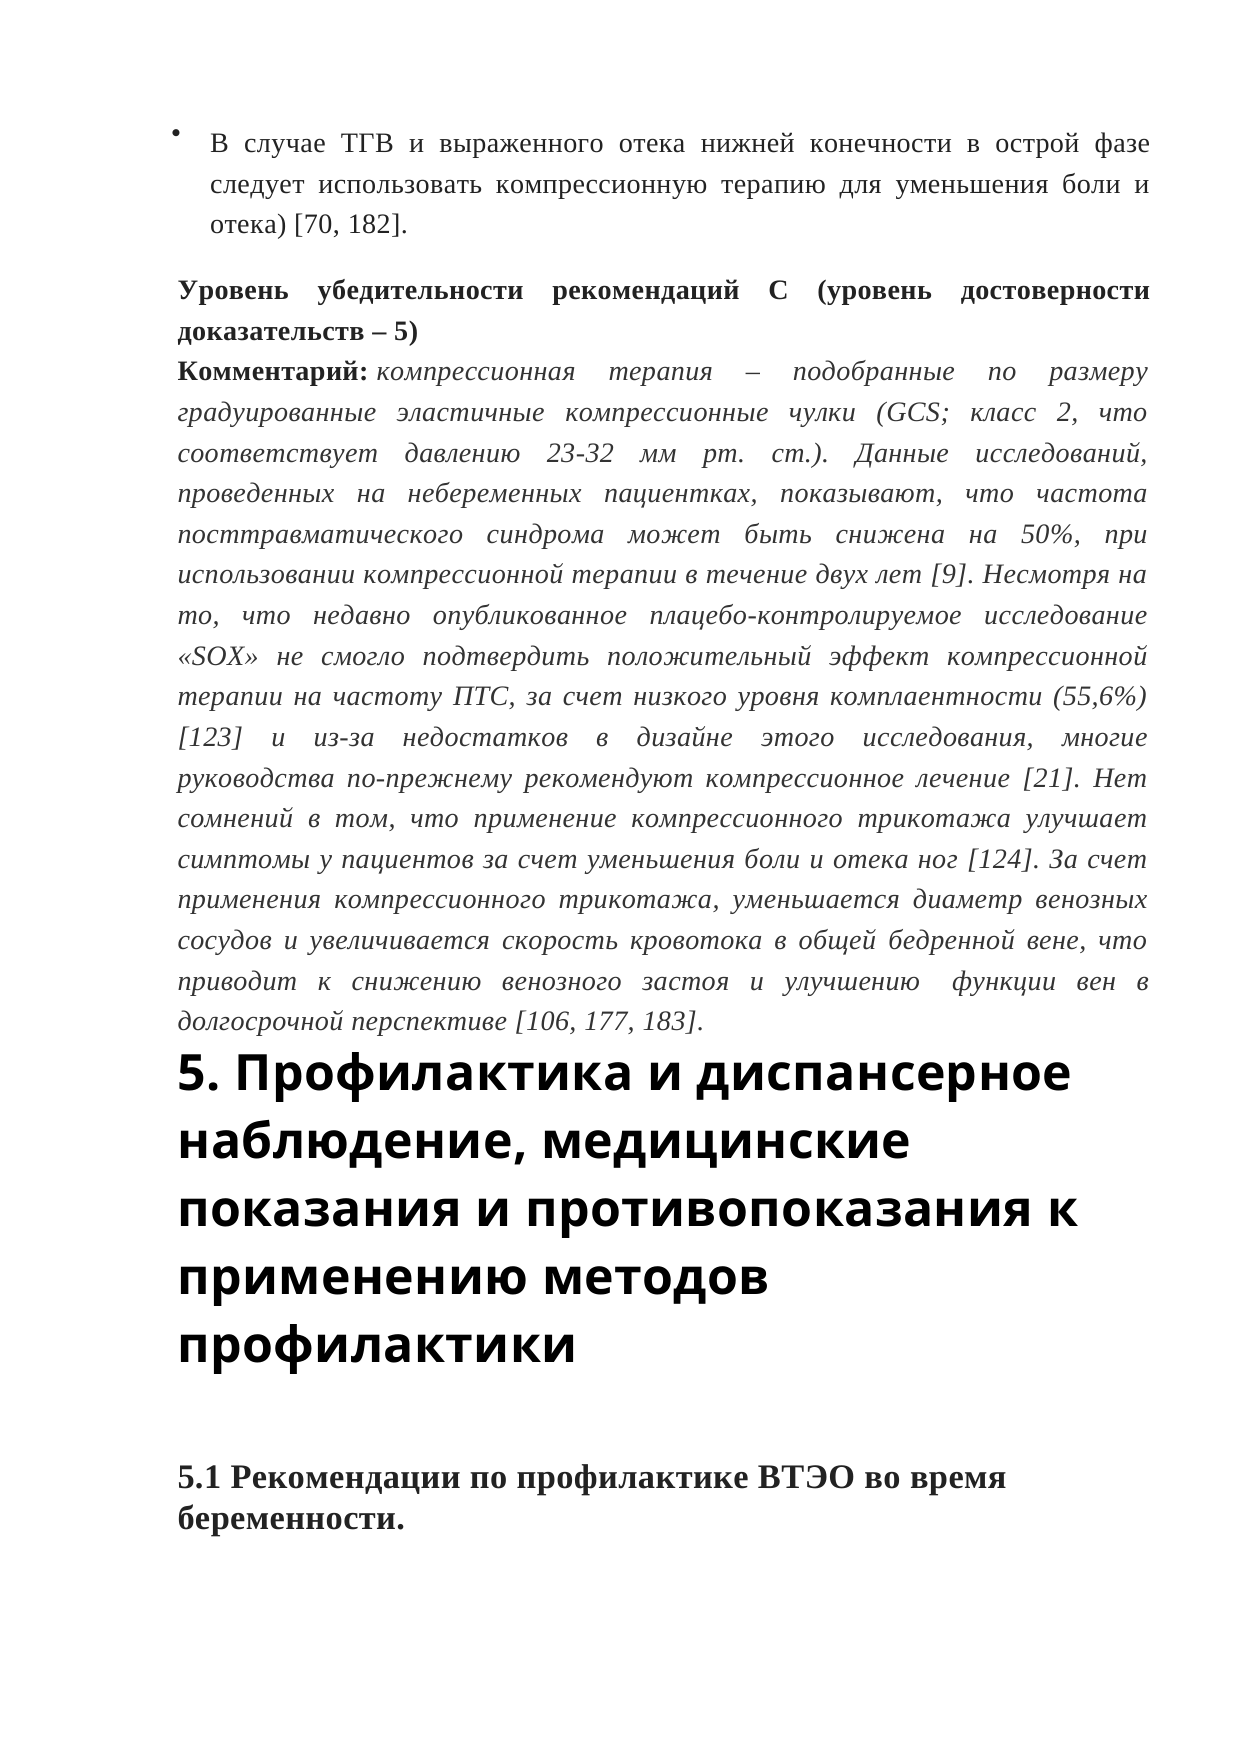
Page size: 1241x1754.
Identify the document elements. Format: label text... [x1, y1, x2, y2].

text 5. Профилактика и диспансерное наблюдение, медицинские показания и противопоказания к применению методов профилактики [177, 1037, 1152, 1377]
list В случае ТГВ и выраженного отека нижней конечности в острой фазе следует использовать компрессионную терапию для уменьшения боли и отека) [70, 182]. [172, 118, 1152, 240]
text 5.1 Рекомендации по профилактике ВТЭО во время беременности. [177, 1456, 1152, 1537]
text Уровень убедительности рекомендаций С (уровень достоверности доказательств – 5) [177, 265, 1152, 346]
text Комментарий: компрессионная терапия – подобранные по размеру градуированные эластичные компрессионные чулки (GCS; класс 2, что соответствует давлению 23-32 мм рт. ст.). Данные исследований, проведенных на небеременных пациентках, показывают, что частота посттравматического синдрома может быть снижена на 50%, при использовании компрессионной терапии в течение двух лет [9]. Несмотря на то, что недавно опубликованное плацебо-контролируемое исследование «SOX» не смогло подтвердить положительный эффект компрессионной терапии на частоту ПТС, за счет низкого уровня комплаентности (55,6%) [123] и из-за недостатков в дизайне этого исследования, многие руководства по-прежнему рекомендуют компрессионное лечение [21]. Нет сомнений в том, что применение компрессионного трикотажа улучшает симптомы у пациентов за счет уменьшения боли и отека ног [124]. За счет применения компрессионного трикотажа, уменьшается диаметр венозных сосудов и увеличивается скорость кровотока в общей бедренной вене, что приводит к снижению венозного застоя и улучшению функции вен в долгосрочной перспективе [106, 177, 183]. [177, 346, 1152, 1037]
